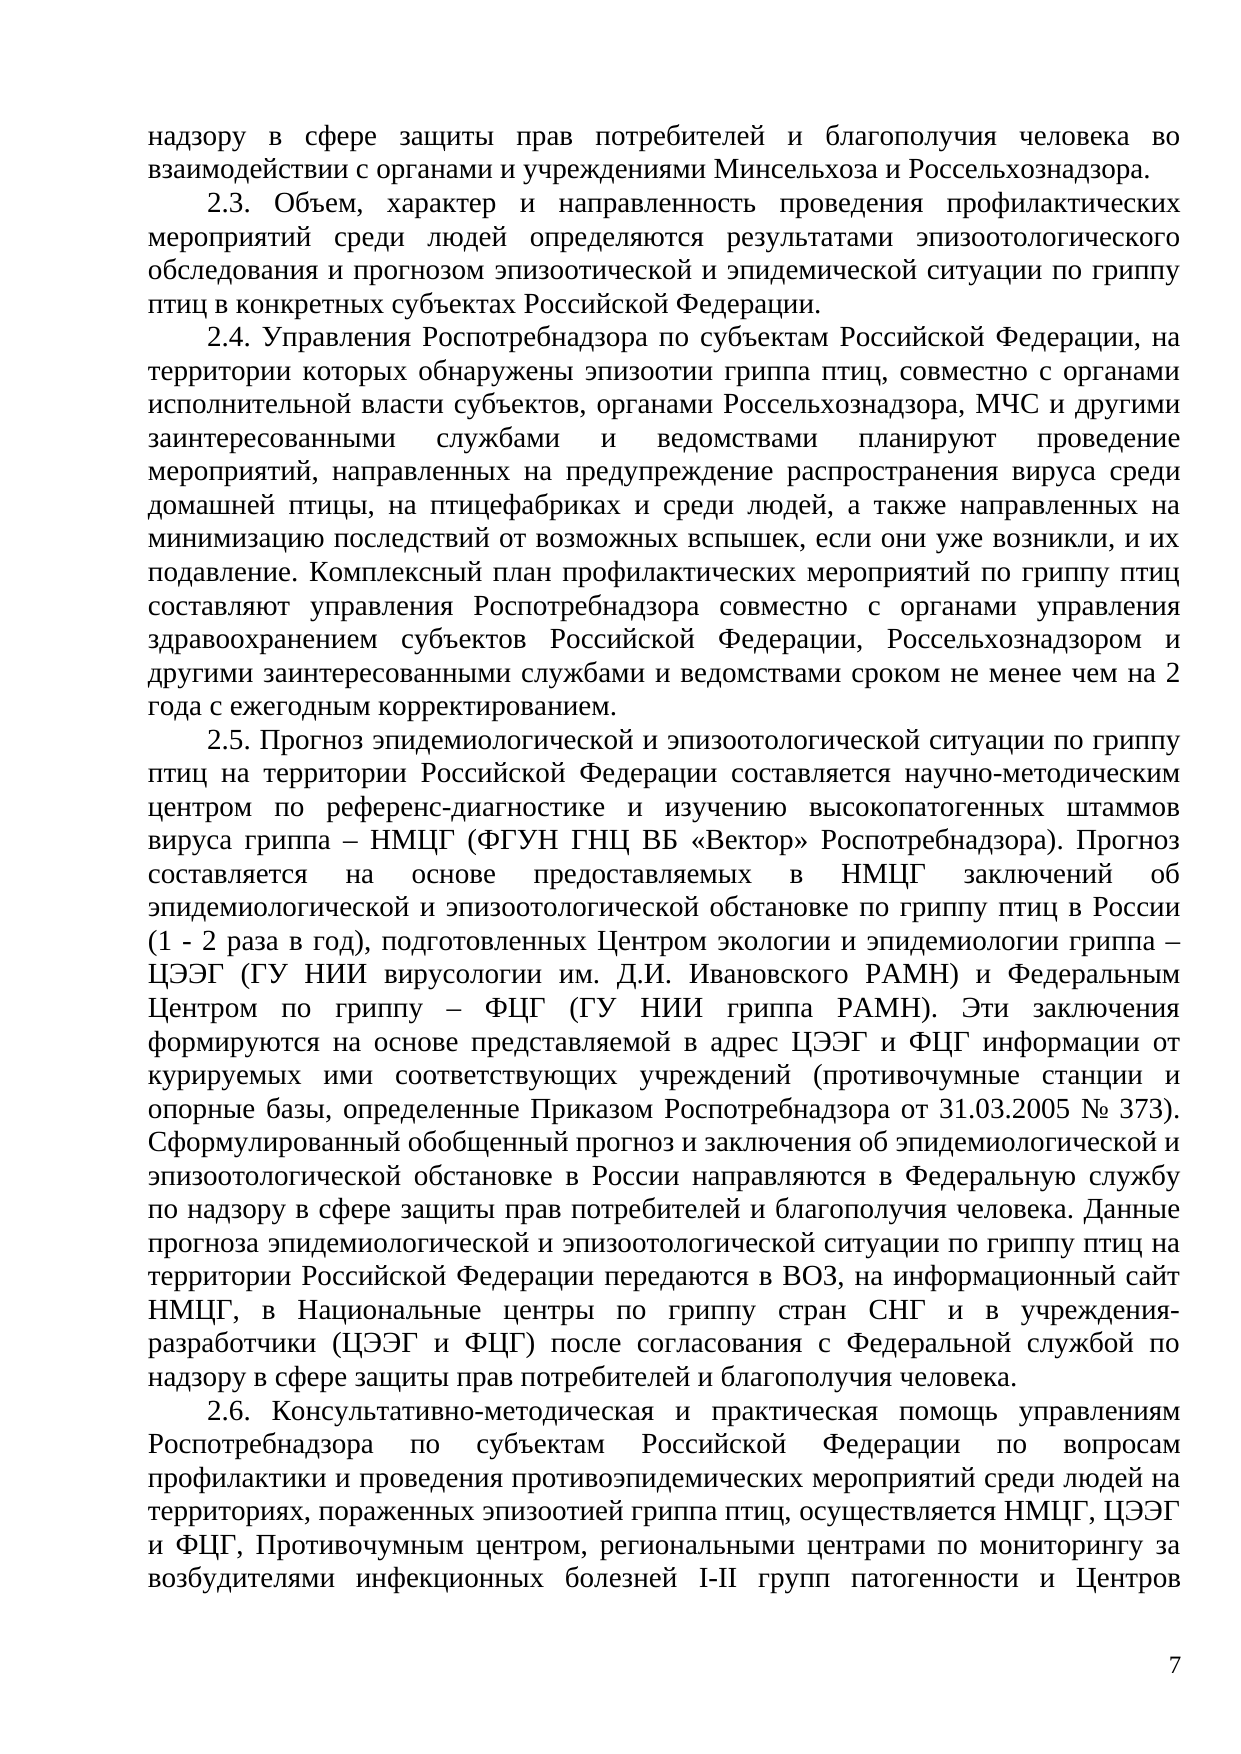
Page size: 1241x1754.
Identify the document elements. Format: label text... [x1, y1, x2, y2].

text 2.3. Объем, характер и направленность проведения профилактических мероприятий среди людей определяются результатами эпизоотологического обследования и прогнозом эпизоотической и эпидемической ситуации по гриппу птиц в конкретных субъектах Российской Федерации. [148, 185, 1181, 319]
text 2.5. Прогноз эпидемиологической и эпизоотологической ситуации по гриппу птиц на территории Российской Федерации составляется научно-методическим центром по референс-диагностике и изучению высокопатогенных штаммов вируса гриппа – НМЦГ (ФГУН ГНЦ ВБ «Вектор» Роспотребнадзора). Прогноз составляется на основе предоставляемых в НМЦГ заключений об эпидемиологической и эпизоотологической обстановке по гриппу птиц в России (1 - 2 раза в год), подготовленных Центром экологии и эпидемиологии гриппа – ЦЭЭГ (ГУ НИИ вирусологии им. Д.И. Ивановского РАМН) и Федеральным Центром по гриппу – ФЦГ (ГУ НИИ гриппа РАМН). Эти заключения формируются на основе представляемой в адрес ЦЭЭГ и ФЦГ информации от курируемых ими соответствующих учреждений (противочумные станции и опорные базы, определенные Приказом Роспотребнадзора от 31.03.2005 № 373). Сформулированный обобщенный прогноз и заключения об эпидемиологической и эпизоотологической обстановке в России направляются в Федеральную службу по надзору в сфере защиты прав потребителей и благополучия человека. Данные прогноза эпидемиологической и эпизоотологической ситуации по гриппу птиц на территории Российской Федерации передаются в ВОЗ, на информационный сайт НМЦГ, в Национальные центры по гриппу стран СНГ и в учреждения-разработчики (ЦЭЭГ и ФЦГ) после согласования с Федеральной службой по надзору в сфере защиты прав потребителей и благополучия человека. [148, 722, 1181, 1393]
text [148, 1393, 1181, 1594]
text 2.4. Управления Роспотребнадзора по субъектам Российской Федерации, на территории которых обнаружены эпизоотии гриппа птиц, совместно с органами исполнительной власти субъектов, органами Россельхознадзора, МЧС и другими заинтересованными службами и ведомствами планируют проведение мероприятий, направленных на предупреждение распространения вируса среди домашней птицы, на птицефабриках и среди людей, а также направленных на минимизацию последствий от возможных вспышек, если они уже возникли, и их подавление. Комплексный план профилактических мероприятий по гриппу птиц составляют управления Роспотребнадзора совместно с органами управления здравоохранением субъектов Российской Федерации, Россельхознадзором и другими заинтересованными службами и ведомствами сроком не менее чем на 2 года с ежегодным корректированием. [148, 319, 1181, 722]
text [148, 118, 1181, 185]
